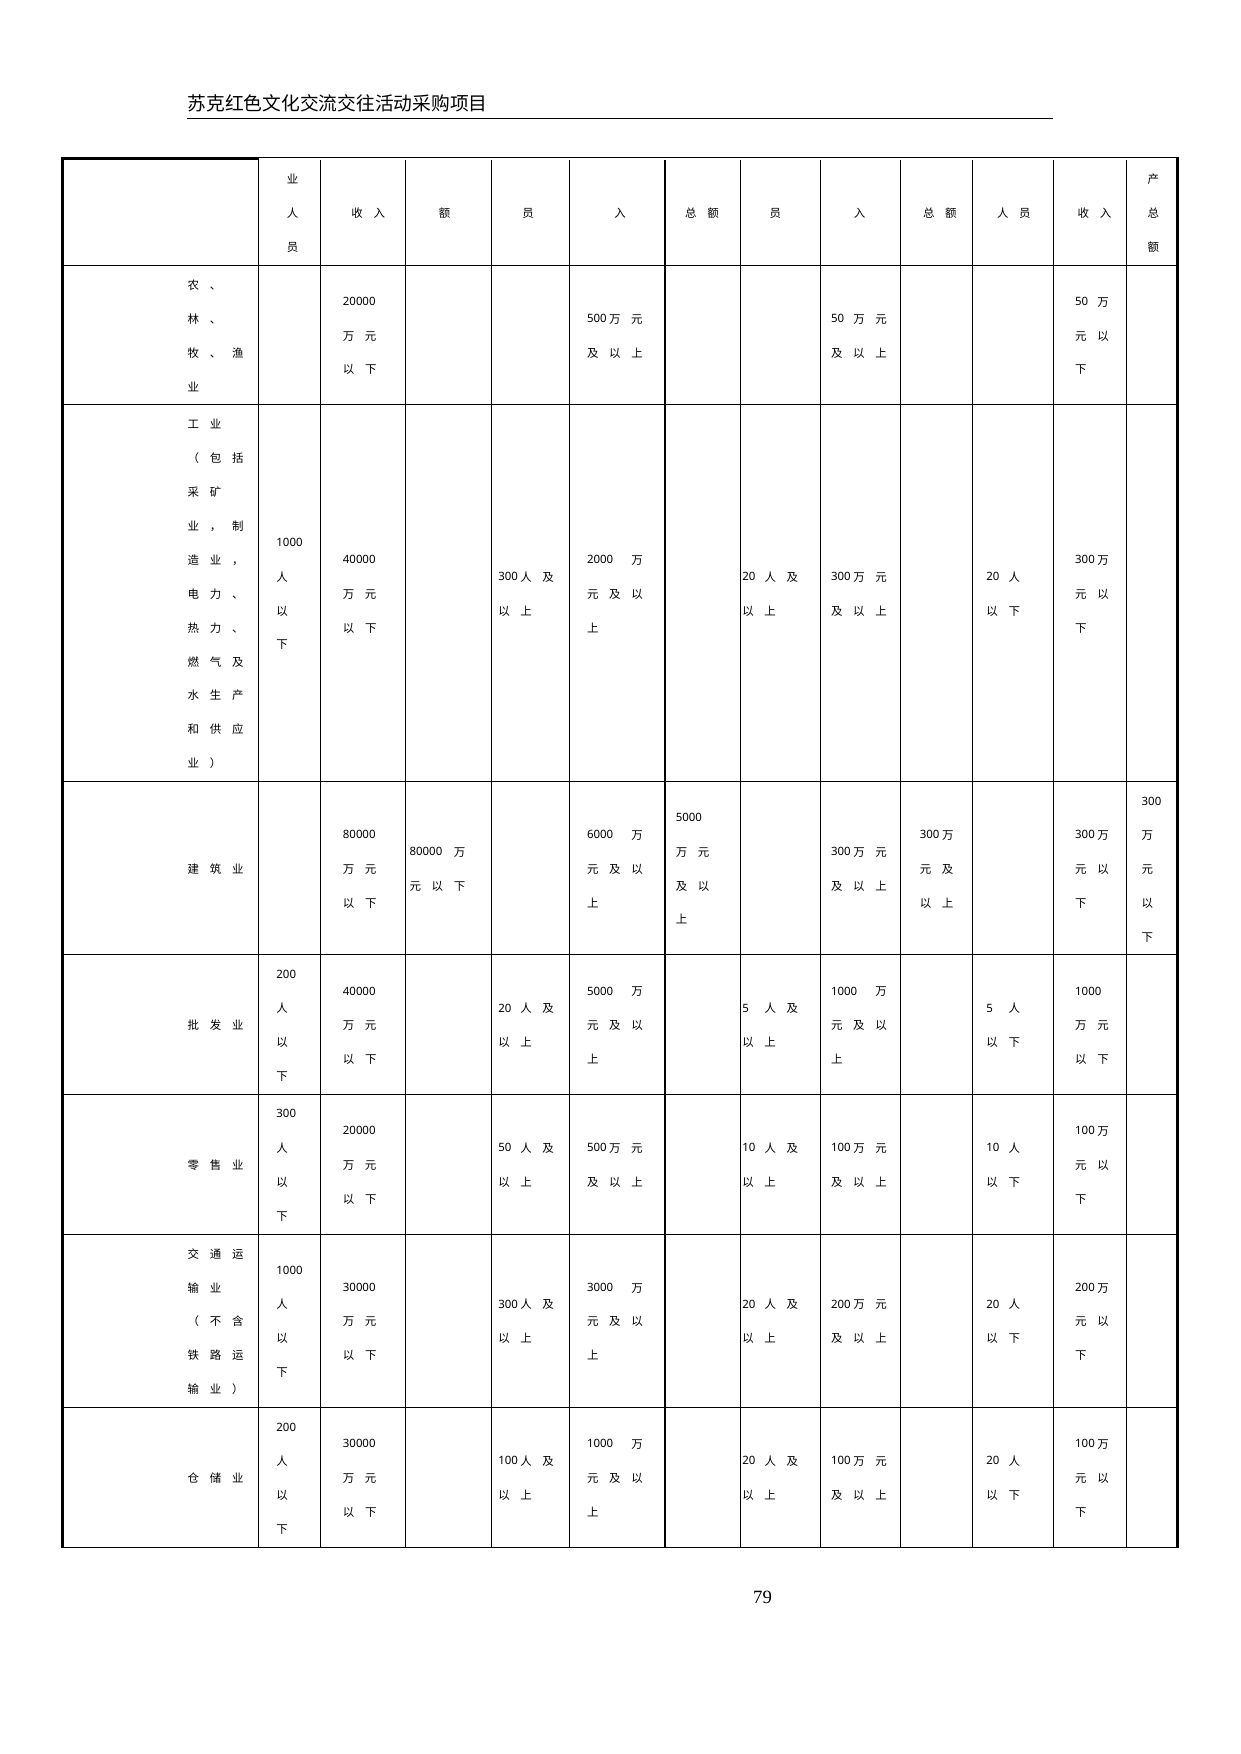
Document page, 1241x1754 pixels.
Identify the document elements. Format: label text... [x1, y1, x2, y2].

table_cell [741, 266, 820, 404]
table_cell 20人及以上 [741, 405, 820, 781]
table_cell [1127, 405, 1176, 781]
table_cell 从业人员 [492, 158, 570, 265]
table_cell 300人及以上 [492, 1235, 569, 1407]
table_cell 工业（包括采矿业，制造业，电力、热力、燃气及水生产和供应业） [64, 405, 258, 781]
table_cell [1127, 266, 1176, 404]
table_cell [741, 782, 820, 954]
table_cell 500万元及以上 [570, 266, 664, 404]
table_cell 20人及以上 [741, 1408, 820, 1547]
table_cell 100万元及以上 [821, 1408, 900, 1547]
table_cell 30000万元 以下 [321, 1235, 405, 1407]
table_cell 30000万元以下 [321, 1408, 405, 1547]
table_cell [901, 405, 972, 781]
table_cell 40000万元 以下 [321, 955, 405, 1094]
table_cell 100万元以下 [1054, 1095, 1126, 1233]
table_cell 从业人员 [740, 158, 820, 265]
table_cell 5人及以上 [741, 955, 820, 1094]
table_cell 20人以下 [973, 405, 1053, 781]
table_cell 20人及以上 [492, 955, 569, 1094]
table_cell [666, 1095, 740, 1233]
table_cell 1000人以下 [259, 405, 320, 781]
table_cell 5人以下 [973, 955, 1053, 1094]
table_cell [259, 266, 320, 404]
table_cell 1000人以下 [259, 1235, 320, 1407]
table_cell 80000万元以下 [406, 782, 491, 954]
table_cell [1127, 1235, 1176, 1407]
table_cell [259, 782, 320, 954]
table_cell [901, 266, 972, 404]
table_cell [901, 1408, 972, 1547]
table_cell [492, 266, 569, 404]
table_cell 200人以下 [259, 1408, 320, 1547]
table_cell 100人及以上 [492, 1408, 569, 1547]
table_cell 营业收入 [321, 158, 406, 265]
table_cell 资产总额 [900, 158, 972, 265]
table_cell 营业收入 [820, 158, 900, 265]
table_cell 200人以下 [259, 955, 320, 1094]
table_cell [1127, 1408, 1176, 1547]
table_cell 20人及以上 [741, 1235, 820, 1407]
table_cell 交通运输业（不含铁路运输业） [64, 1235, 258, 1407]
table_cell 20000万元 以下 [321, 266, 405, 404]
table_cell [973, 266, 1053, 404]
table_cell 批发业 [64, 955, 258, 1094]
table_cell 营业收入 [570, 158, 665, 265]
table_cell [901, 1235, 972, 1407]
table_cell 40000万元 以下 [321, 405, 405, 781]
table_cell 100万元及以上 [821, 1095, 900, 1233]
table_cell 农、林、牧、渔业 [64, 266, 258, 404]
table_cell [901, 1095, 972, 1233]
table_cell 2000万元及以上 [570, 405, 664, 781]
table_cell 200万元及以上 [821, 1235, 900, 1407]
table_cell 50万元以下 [1054, 266, 1126, 404]
table_cell [406, 955, 491, 1094]
table_cell [406, 405, 491, 781]
table_cell 300万元及以上 [901, 782, 972, 954]
table_cell 100万元以下 [1054, 1408, 1126, 1547]
table_cell 3000万元及以上 [570, 1235, 664, 1407]
table_cell 5000万元及以上 [570, 955, 664, 1094]
table_cell [666, 1235, 740, 1407]
table_cell [901, 955, 972, 1094]
table_cell 500万元及以上 [570, 1095, 664, 1233]
table_cell 300万元及以上 [821, 405, 900, 781]
table_cell 50人及以上 [492, 1095, 569, 1233]
table_cell 1000万元以下 [1054, 955, 1126, 1094]
table_cell 300人及以上 [492, 405, 569, 781]
table_cell 资产总额 [1126, 158, 1176, 265]
table_cell 50万元及以上 [821, 266, 900, 404]
table_cell [666, 1408, 740, 1547]
table_cell 1000万元及以上 [570, 1408, 664, 1547]
table_cell 10人及以上 [741, 1095, 820, 1233]
table_cell 6000万元及以上 [570, 782, 664, 954]
table_cell 20000万元 以下 [321, 1095, 405, 1233]
table_cell 从业人员 [259, 158, 321, 265]
table_cell [666, 405, 740, 781]
table_cell 资产总额 [406, 158, 492, 265]
table_cell [666, 955, 740, 1094]
table_cell 200万元以下 [1054, 1235, 1126, 1407]
table_cell 300万元以下 [1054, 405, 1126, 781]
table_cell [492, 782, 569, 954]
table_cell [406, 1095, 491, 1233]
table_cell [1127, 955, 1176, 1094]
table_cell 5000万元及以上 [666, 782, 740, 954]
table_cell 80000万元 以下 [321, 782, 405, 954]
table_cell [406, 1235, 491, 1407]
table_cell 10人以下 [973, 1095, 1053, 1233]
table_cell 300万元以下 [1054, 782, 1126, 954]
table_cell 20人以下 [973, 1408, 1053, 1547]
table_cell [406, 1408, 491, 1547]
table_cell 仓储业 [64, 1408, 258, 1547]
table_cell 300人以下 [259, 1095, 320, 1233]
table_cell [406, 266, 491, 404]
table_cell 300万元及以上 [821, 782, 900, 954]
table_cell [1127, 1095, 1176, 1233]
table_cell 资产总额 [665, 158, 740, 265]
table_cell 从业人员 [972, 158, 1053, 265]
table_cell 建筑业 [64, 782, 258, 954]
table_cell 零售业 [64, 1095, 258, 1233]
table_cell 20人以下 [973, 1235, 1053, 1407]
table_cell 营业收入 [1053, 158, 1126, 265]
table_cell 300万元以下 [1127, 782, 1176, 954]
table_cell 1000万元及以上 [821, 955, 900, 1094]
table_cell [973, 782, 1053, 954]
table_cell [666, 266, 740, 404]
